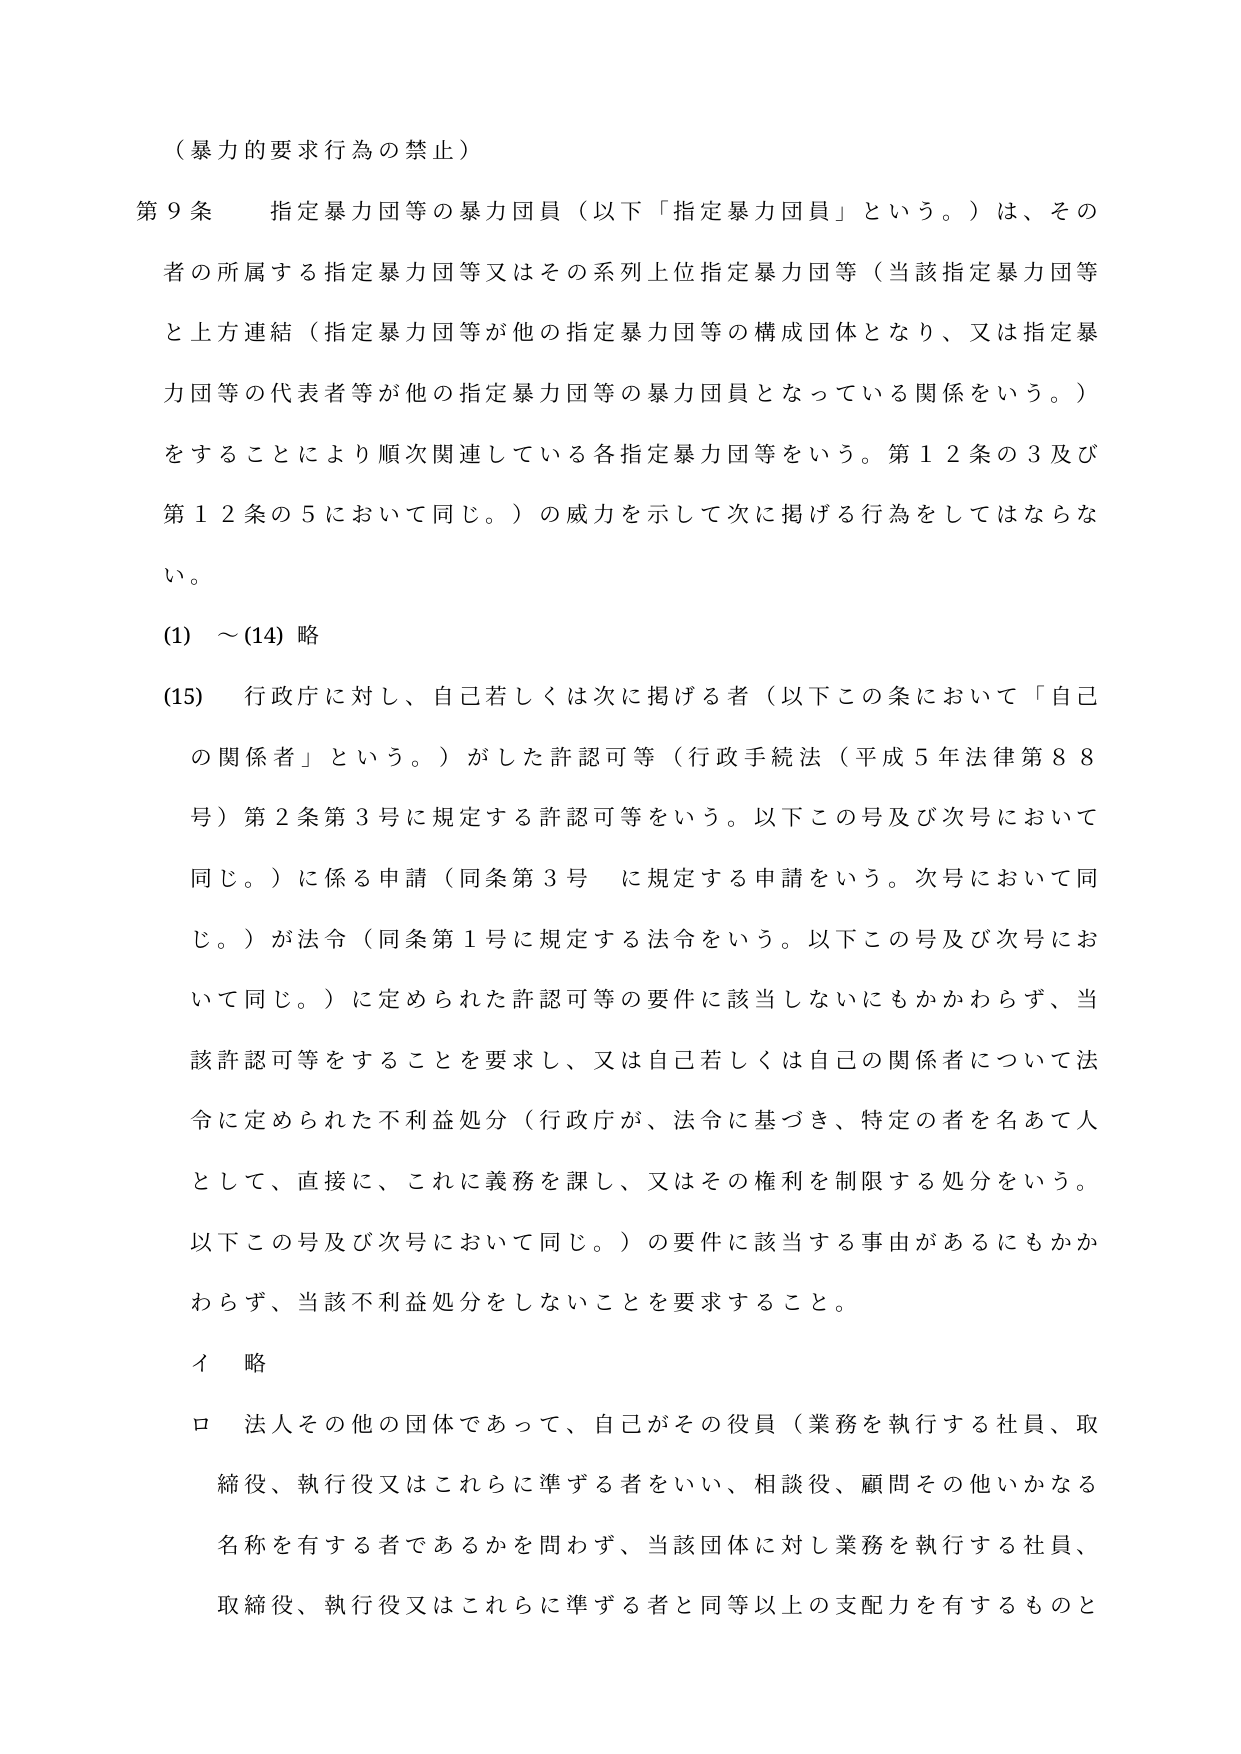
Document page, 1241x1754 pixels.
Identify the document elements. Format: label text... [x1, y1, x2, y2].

text イ 略 [187, 1332, 1104, 1392]
text (15) 行政庁に対し、自己若しくは次に掲げる者（以下この条において「自己の関係者」という。）がした許認可等（行政手続法（平成５年法律第８８号）第２条第３号に規定する許認可等をいう。以下この号及び次号において同じ。）に係る申請（同条第３号 に規定する申請をいう。次号において同じ。）が法令（同条第１号に規定する法令をいう。以下この号及び次号において同じ。）に定められた許認可等の要件に該当しないにもかかわらず、当該許認可等をすることを要求し、又は自己若しくは自己の関係者について法令に定められた不利益処分（行政庁が、法令に基づき、特定の者を名あて人として、直接に、これに義務を課し、又はその権利を制限する処分をいう。以下この号及び次号において同じ。）の要件に該当する事由があるにもかかわらず、当該不利益処分をしないことを要求すること。 [162, 665, 1104, 1332]
text （暴力的要求行為の禁止） [136, 119, 1104, 180]
text 第９条 指定暴力団等の暴力団員（以下「指定暴力団員」という。）は、その者の所属する指定暴力団等又はその系列上位指定暴力団等（当該指定暴力団等と上方連結（指定暴力団等が他の指定暴力団等の構成団体となり、又は指定暴力団等の代表者等が他の指定暴力団等の暴力団員となっている関係をいう。）をすることにより順次関連している各指定暴力団等をいう。第１２条の３及び第１２条の５において同じ。）の威力を示して次に掲げる行為をしてはならない。 [136, 180, 1104, 604]
text (1)～(14)略 [162, 604, 1104, 665]
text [187, 1392, 1104, 1635]
